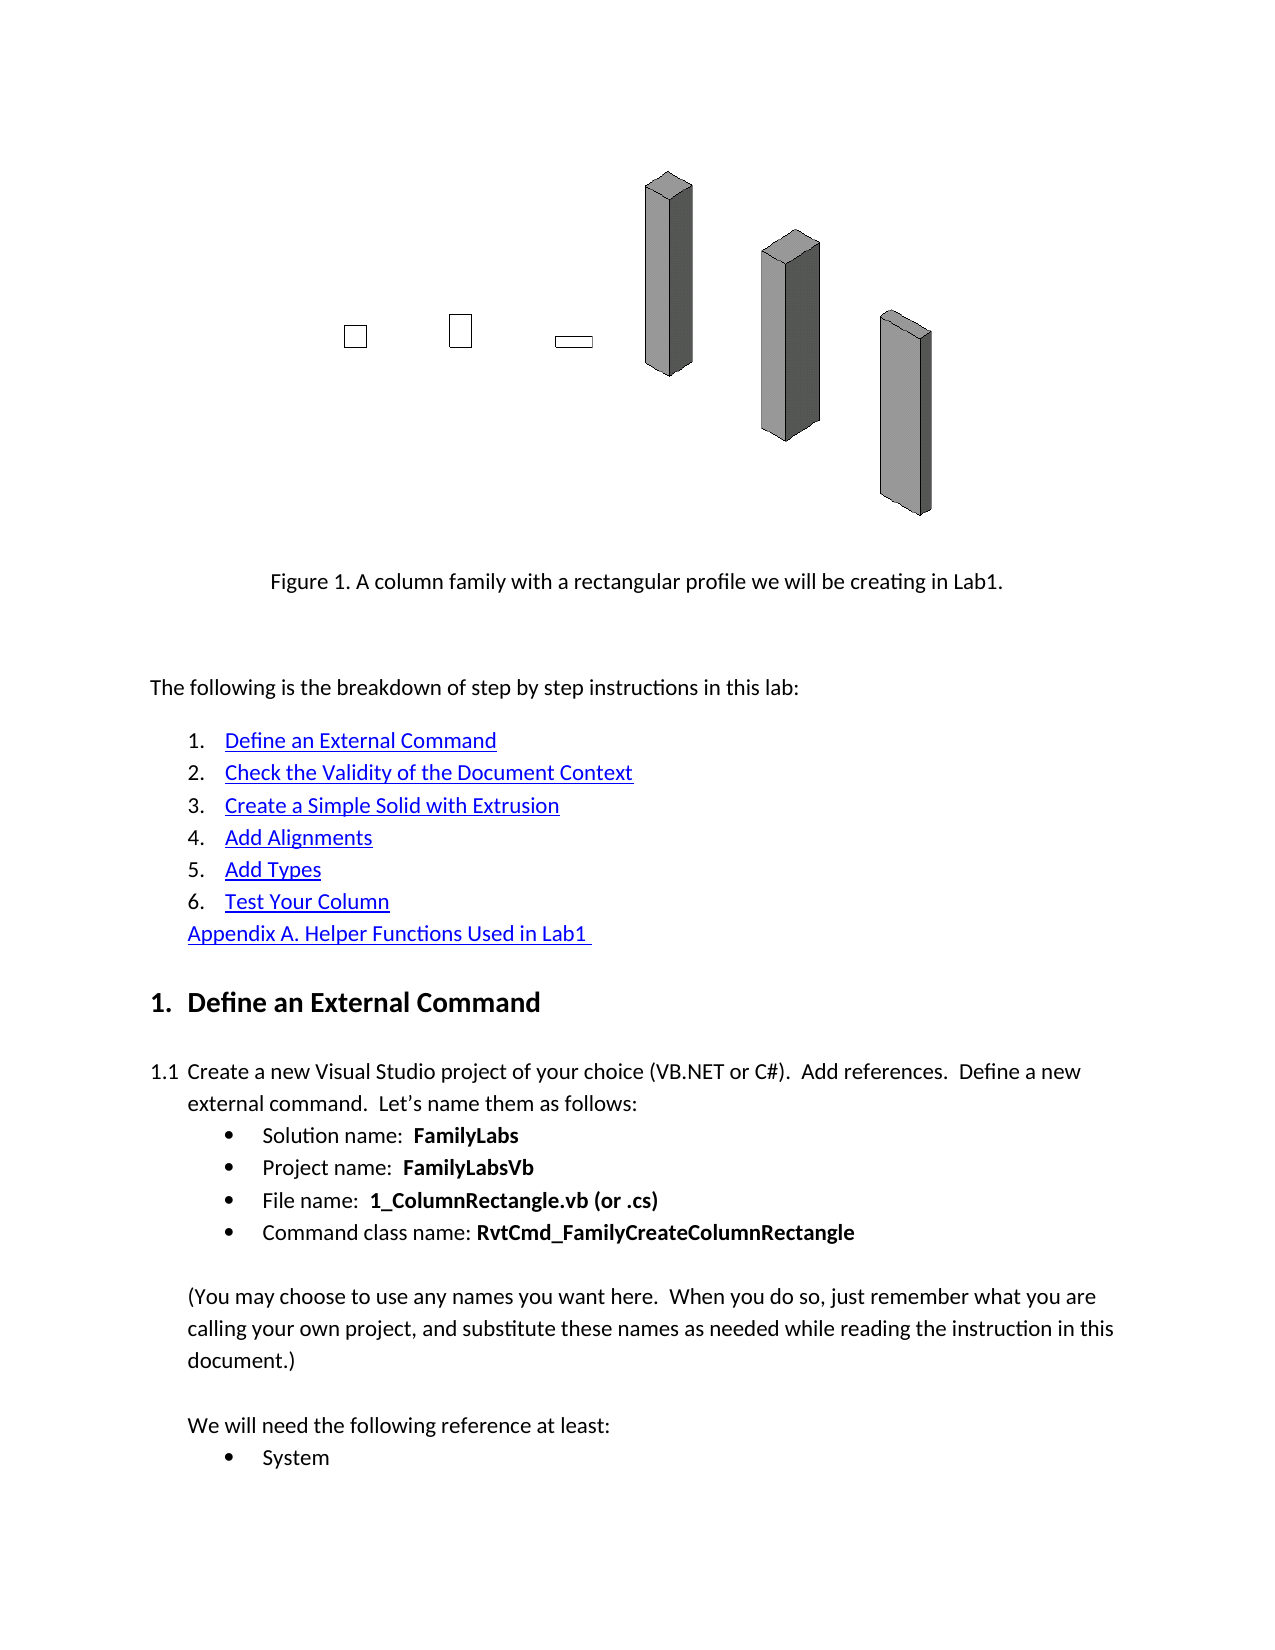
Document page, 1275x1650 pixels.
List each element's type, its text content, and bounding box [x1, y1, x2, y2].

list Test Your Column [187, 887, 1125, 915]
list Solution name: FamilyLabs [225, 1121, 1125, 1149]
list Define an External Command [150, 984, 1125, 1019]
list Appendix A. Helper Functions Used in Lab1 [187, 919, 1125, 947]
list (You may choose to use any names you want here. When you do so, just remember what you are calling your own project, and substitute these names as needed while reading the instruction in this document.) [187, 1282, 1125, 1375]
list Create a new Visual Studio project of your choice (VB.NET or C#). Add references. Define a new external command. Let’s name them as follows: [150, 1057, 1125, 1117]
list Add Types [187, 855, 1125, 883]
list Define an External Command [187, 726, 1125, 754]
list We will need the following reference at least: [187, 1411, 1125, 1439]
list Create a Simple Solid with Extrusion [187, 791, 1125, 819]
list Project name: FamilyLabsVb [225, 1153, 1125, 1182]
text The following is the breakdown of step by step instructions in this lab: [150, 673, 1125, 701]
picture [324, 150, 951, 543]
list Check the Validity of the Document Context [187, 758, 1125, 787]
list Command class name: RvtCmd_FamilyCreateColumnRectangle [225, 1218, 1125, 1246]
list System [225, 1443, 1125, 1471]
list Add Alignments [187, 823, 1125, 851]
list File name: 1_ColumnRectangle.vb (or .cs) [225, 1186, 1125, 1214]
text Figure 1. A column family with a rectangular profile we will be creating in Lab1. [150, 567, 1125, 595]
